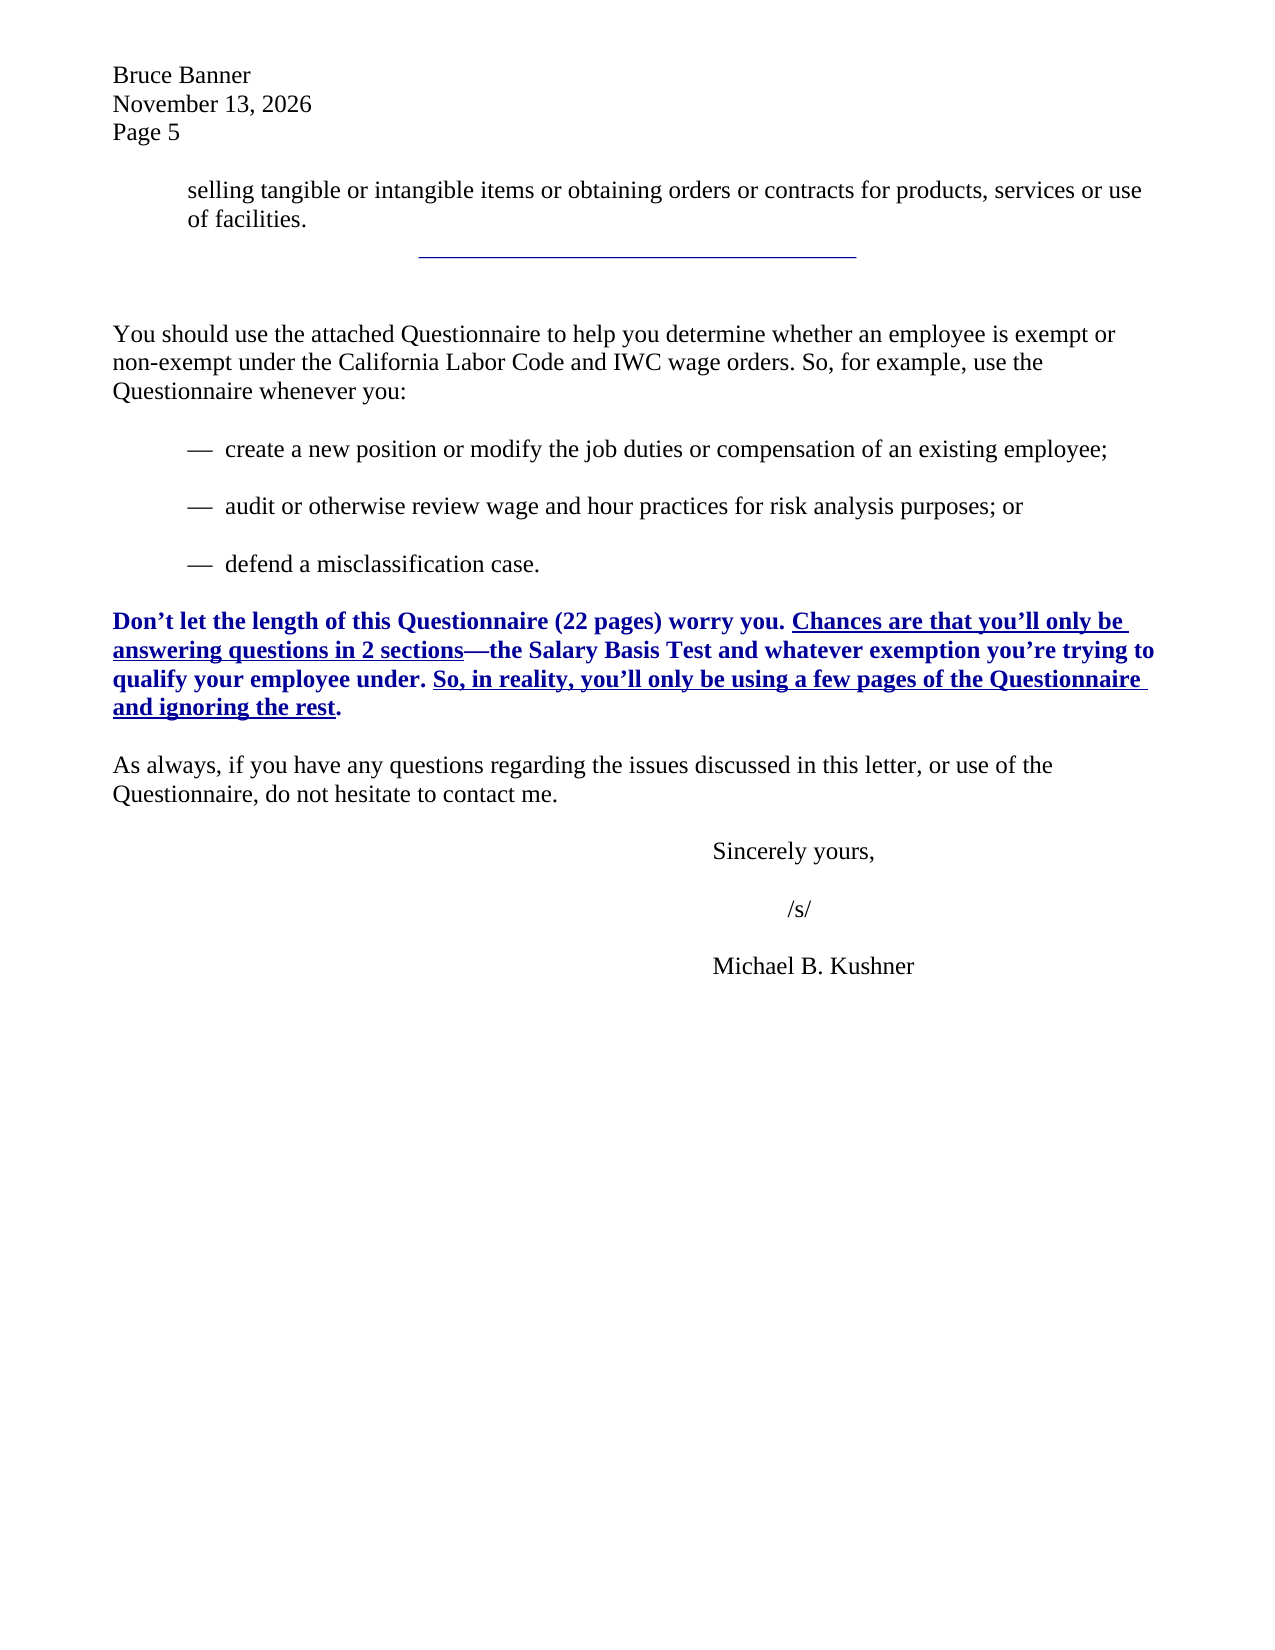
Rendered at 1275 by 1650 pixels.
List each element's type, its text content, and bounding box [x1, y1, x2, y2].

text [187, 175, 1162, 232]
text — create a new position or modify the job duties or compensation of an existing employee; [187, 434, 1162, 462]
text As always, if you have any questions regarding the issues discussed in this letter, or use of the Questionnaire, do not hesitate to contact me. [112, 750, 1162, 807]
text — defend a misclassification case. [112, 549, 1162, 577]
text Don’t let the length of this Questionnaire (22 pages) worry you. Chances are that you’ll only be answering questions in 2 sections—the Salary Basis Test and whatever exemption you’re trying to qualify your employee under. So, in reality, you’ll only be using a few pages of the Questionnaire and ignoring the rest. [112, 606, 1162, 721]
text /s/ [112, 894, 1162, 922]
text — audit or otherwise review wage and hour practices for risk analysis purposes; or [187, 491, 1162, 520]
text Michael B. Kushner [112, 951, 1162, 980]
text Sincerely yours, [112, 836, 1162, 865]
text You should use the attached Questionnaire to help you determine whether an employee is exempt or non-exempt under the California Labor Code and IWC wage orders. So, for example, use the Questionnaire whenever you: [112, 319, 1162, 405]
text ___________________________________ [112, 232, 1162, 261]
